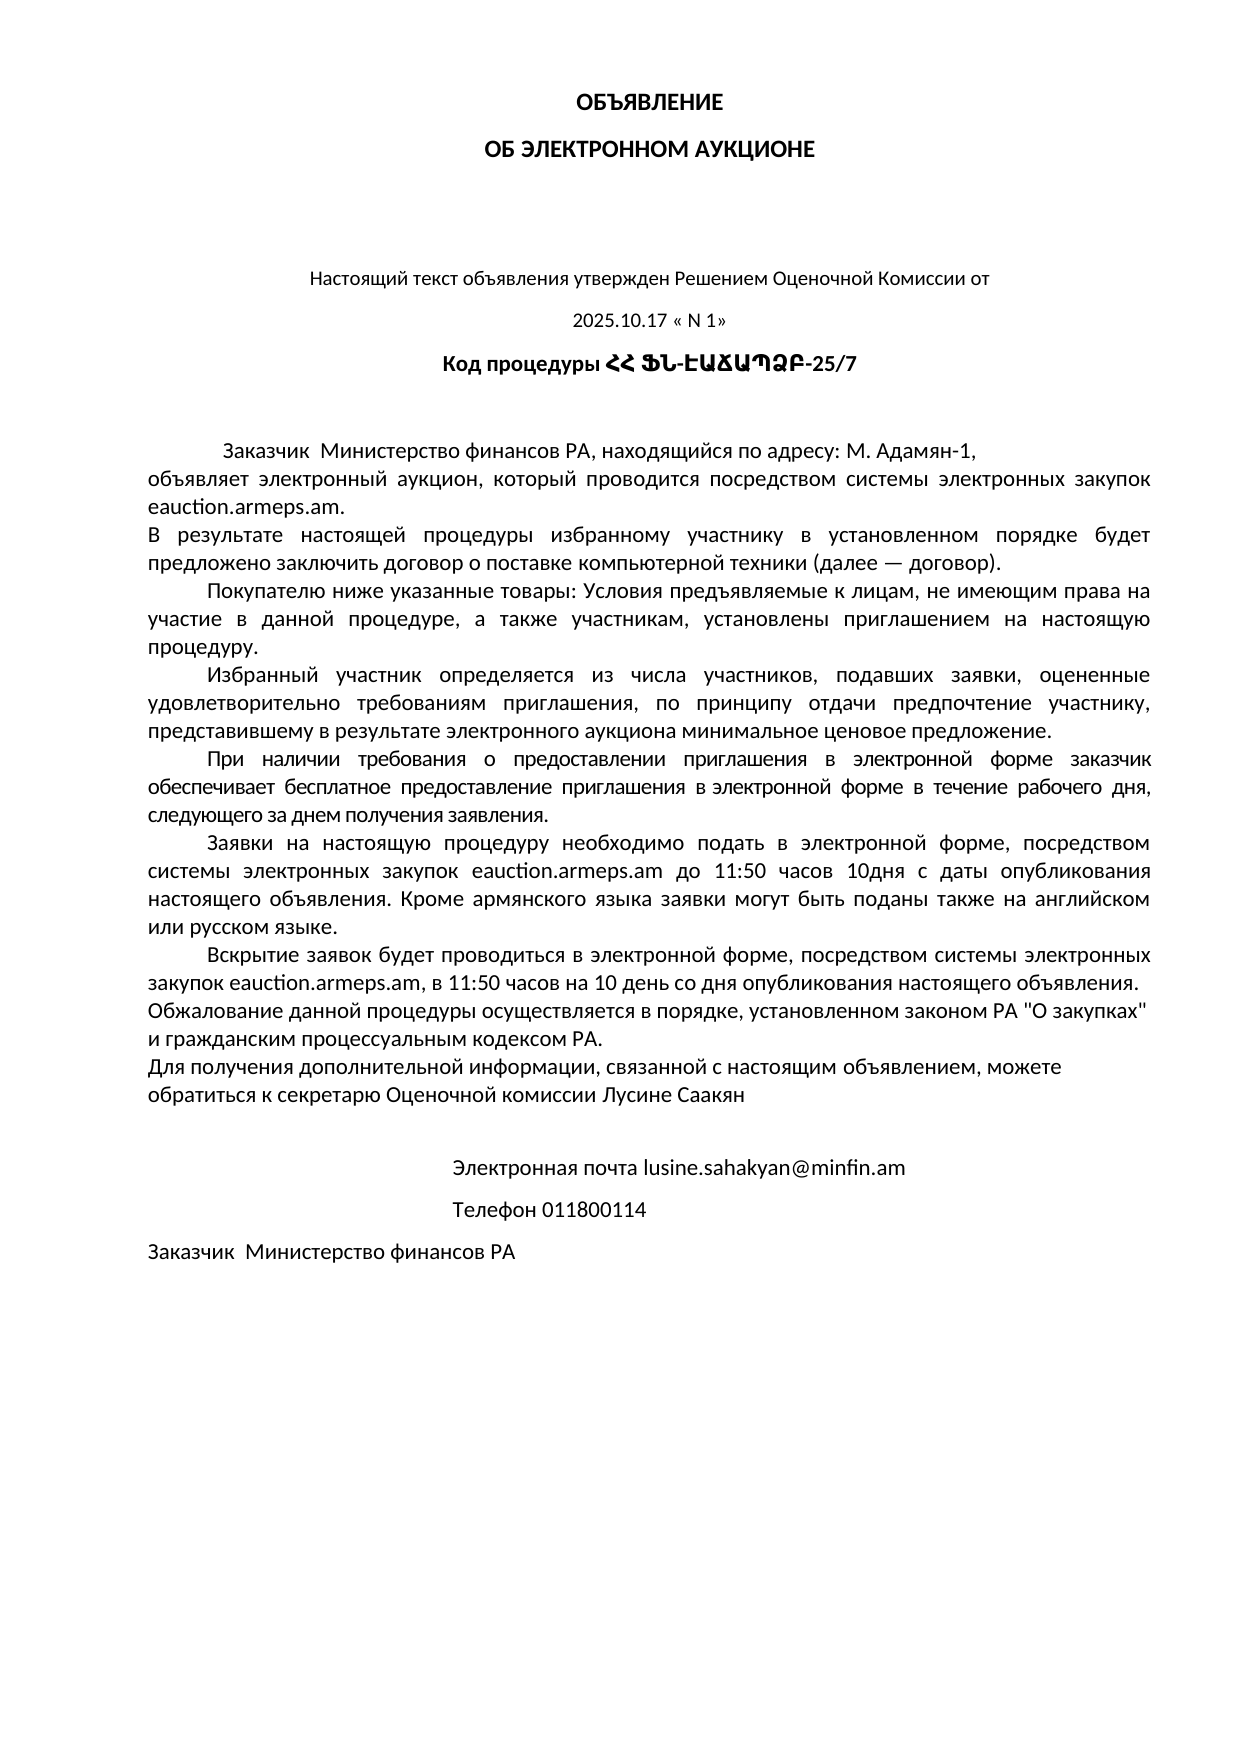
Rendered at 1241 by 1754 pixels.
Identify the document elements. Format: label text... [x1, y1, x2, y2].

text Заявки на настоящую процедуру необходимо подать в электронной форме, посредством системы электронных закупок eauction.armeps.am до 11:50 часов 10дня с даты опубликования настоящего объявления. Кроме армянского языка заявки могут быть поданы также на английском или русском языке. [148, 828, 1152, 940]
text Вскрытие заявок будет проводиться в электронной форме, посредством системы электронных закупок eauction.armeps.am, в 11:50 часов на 10 день со дня опубликования настоящего объявления. [148, 940, 1152, 996]
text Избранный участник определяется из числа участников, подавших заявки, оцененные удовлетворительно требованиям приглашения, по принципу отдачи предпочтение участнику, представившему в результате электронного аукциона минимальное ценовое предложение. [148, 660, 1152, 744]
text 2025.10.17 « N 1» [148, 307, 1152, 332]
text Настоящий текст объявления утвержден Решением Оценочной Комиссии от [148, 265, 1152, 290]
text Для получения дополнительной информации, связанной с настоящим объявлением, можете обратиться к секретарю Оценочной комиссии Лусине Саакян [148, 1052, 1152, 1108]
text ОБЪЯВЛЕНИЕ [148, 86, 1152, 117]
text Заказчик Министерство финансов РА [148, 1237, 1152, 1265]
text объявляет электронный аукцион, который проводится посредством системы электронных закупок eauction.armeps.am. [148, 464, 1152, 520]
text Код процедуры ՀՀ ՖՆ-ԷԱՃԱՊՁԲ-25/7 [148, 349, 1152, 377]
text Заказчик Министерство финансов РА, находящийся по адресу: М. Адамян-1, [148, 436, 1152, 464]
text Электронная почта lusine.sahakyan@minfin.am [148, 1153, 1152, 1181]
text В результате настоящей процедуры избранному участнику в установленном порядке будет предложено заключить договор о поставке компьютерной техники (далее — договор). [148, 520, 1152, 576]
text Телефон 011800114 [148, 1195, 1152, 1223]
text При наличии требования о предоставлении приглашения в электронной форме заказчик обеспечивает бесплатное предоставление приглашения в электронной форме в течение рабочего дня, следующего за днем получения заявления. [148, 744, 1152, 828]
text ОБ ЭЛЕКТРОННОМ АУКЦИОНЕ [148, 134, 1152, 164]
text Обжалование данной процедуры осуществляется в порядке, установленном законом РА "О закупках" и гражданским процессуальным кодексом РА. [148, 996, 1152, 1052]
text Покупателю ниже указанные товары: Условия предъявляемые к лицам, не имеющим права на участие в данной процедуре, а также участникам, установлены приглашением на настоящую процедуру. [148, 576, 1152, 660]
